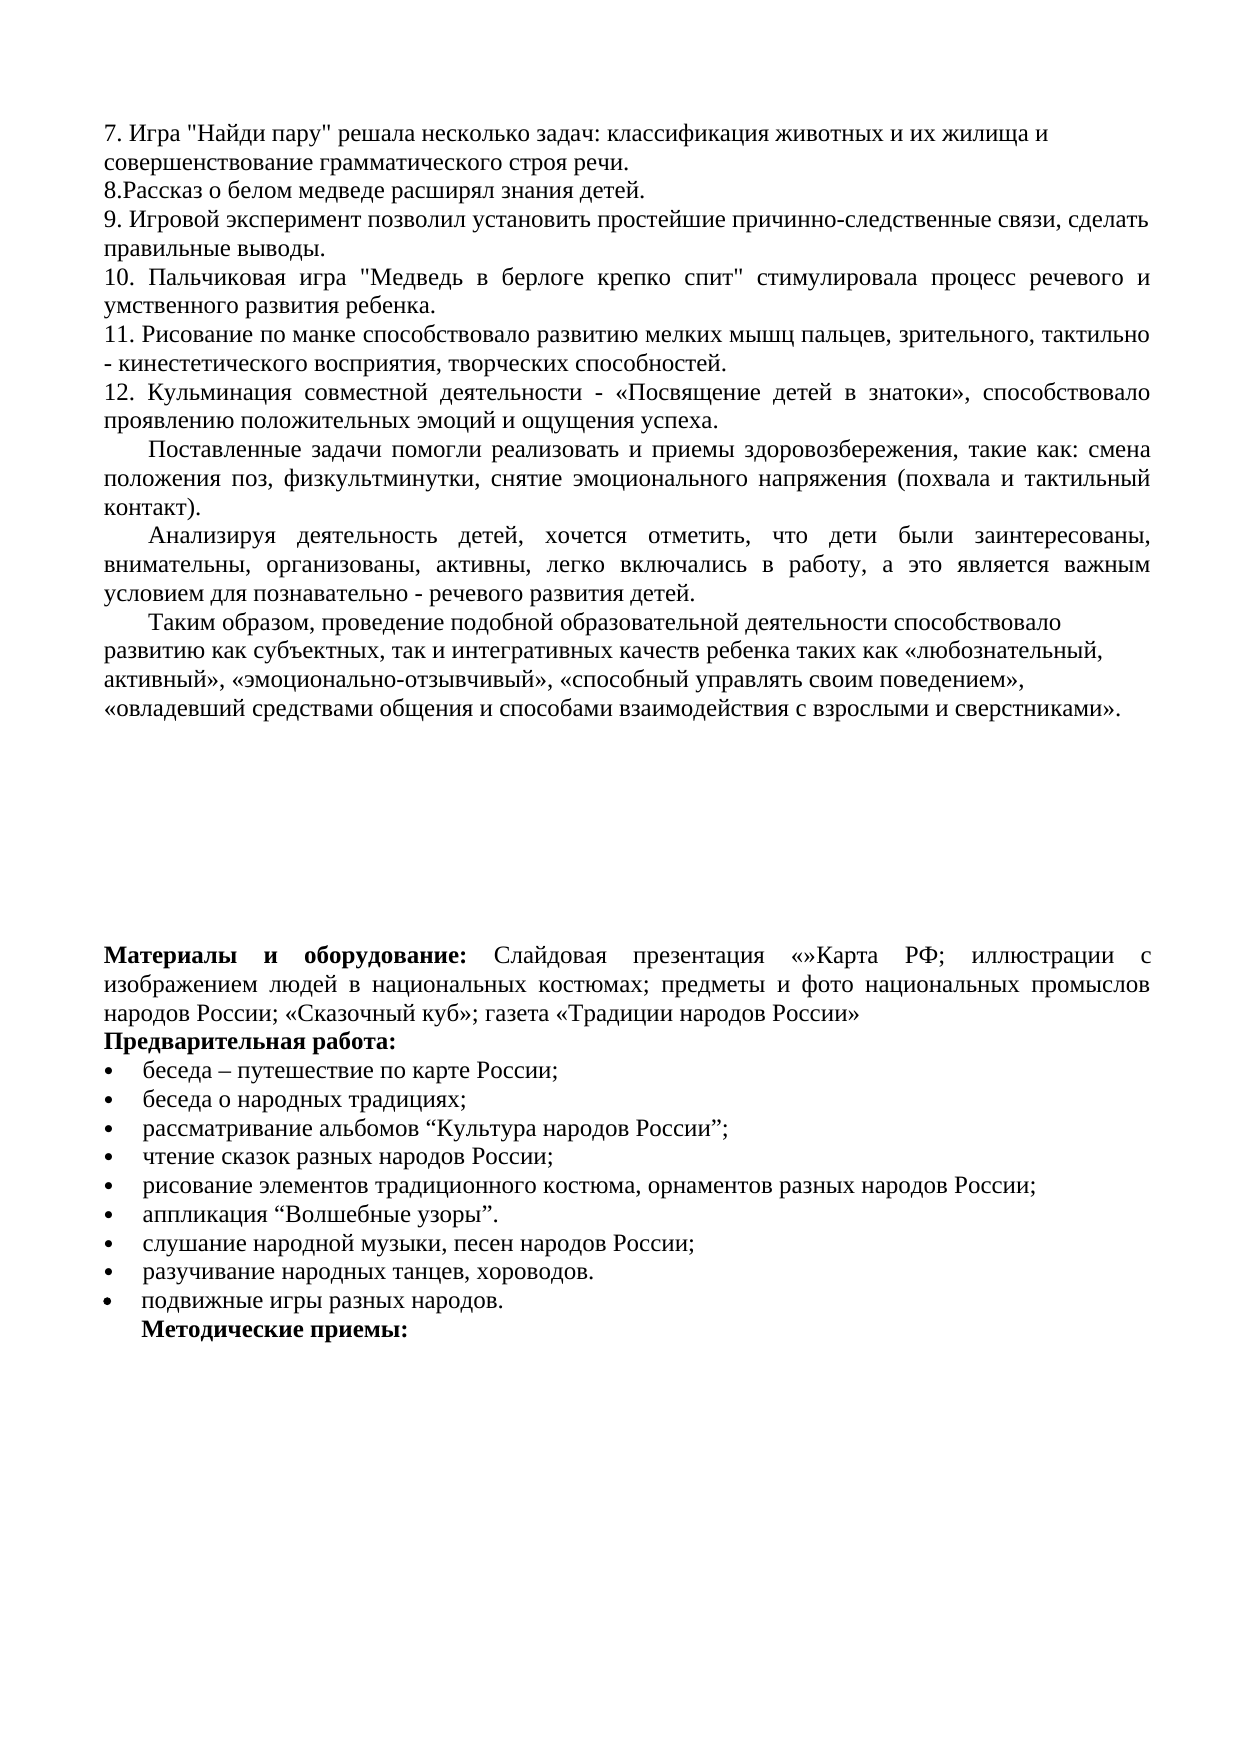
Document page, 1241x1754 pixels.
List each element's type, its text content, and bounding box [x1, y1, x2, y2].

text Материалы и оборудование: Слайдовая презентация «»Карта РФ; иллюстрации с изображением людей в национальных костюмах; предметы и фото национальных промыслов народов России; «Сказочный куб»; газета «Традиции народов России» [103, 940, 1152, 1026]
text Предварительная работа: [103, 1026, 1152, 1055]
text 9. Игровой эксперимент позволил установить простейшие причинно-следственные связи, сделать правильные выводы. [103, 204, 1152, 262]
text 12. Кульминация совместной деятельности - «Посвящение детей в знатоки», способствовало проявлению положительных эмоций и ощущения успеха. [103, 377, 1152, 434]
text 11. Рисование по манке способствовало развитию мелких мышц пальцев, зрительного, тактильно - кинестетического восприятия, творческих способностей. [103, 319, 1152, 377]
list рисование элементов традиционного костюма, орнаментов разных народов России; [105, 1170, 1152, 1199]
text Анализируя деятельность детей, хочется отметить, что дети были заинтересованы, внимательны, организованы, активны, легко включались в работу, а это является важным условием для познавательно - речевого развития детей. [103, 521, 1152, 607]
list чтение сказок разных народов России; [105, 1141, 1152, 1170]
text 10. Пальчиковая игра "Медведь в берлоге крепко спит" стимулировала процесс речевого и умственного развития ребенка. [103, 262, 1152, 319]
list беседа – путешествие по карте России; [105, 1055, 1152, 1084]
list подвижные игры разных народов. [103, 1285, 1152, 1314]
text 7. Игра "Найди пару" решала несколько задач: классификация животных и их жилища и совершенствование грамматического строя речи. [103, 118, 1152, 176]
text Таким образом, проведение подобной образовательной деятельности способствовало развитию как субъектных, так и интегративных качеств ребенка таких как «любознательный, активный», «эмоционально-отзывчивый», «способный управлять своим поведением», «овладевший средствами общения и способами взаимодействия с взрослыми и сверстниками». [103, 607, 1152, 722]
text Поставленные задачи помогли реализовать и приемы здоровозбережения, такие как: смена положения поз, физкультминутки, снятие эмоционального напряжения (похвала и тактильный контакт). [103, 434, 1152, 521]
text 8.Рассказ о белом медведе расширял знания детей. [103, 176, 1152, 204]
list разучивание народных танцев, хороводов. [105, 1256, 1152, 1285]
list рассматривание альбомов “Культура народов России”; [105, 1113, 1152, 1141]
list слушание народной музыки, песен народов России; [105, 1228, 1152, 1256]
list беседа о народных традициях; [105, 1084, 1152, 1113]
text Методические приемы: [141, 1314, 1152, 1343]
list аппликация “Волшебные узоры”. [105, 1199, 1152, 1228]
